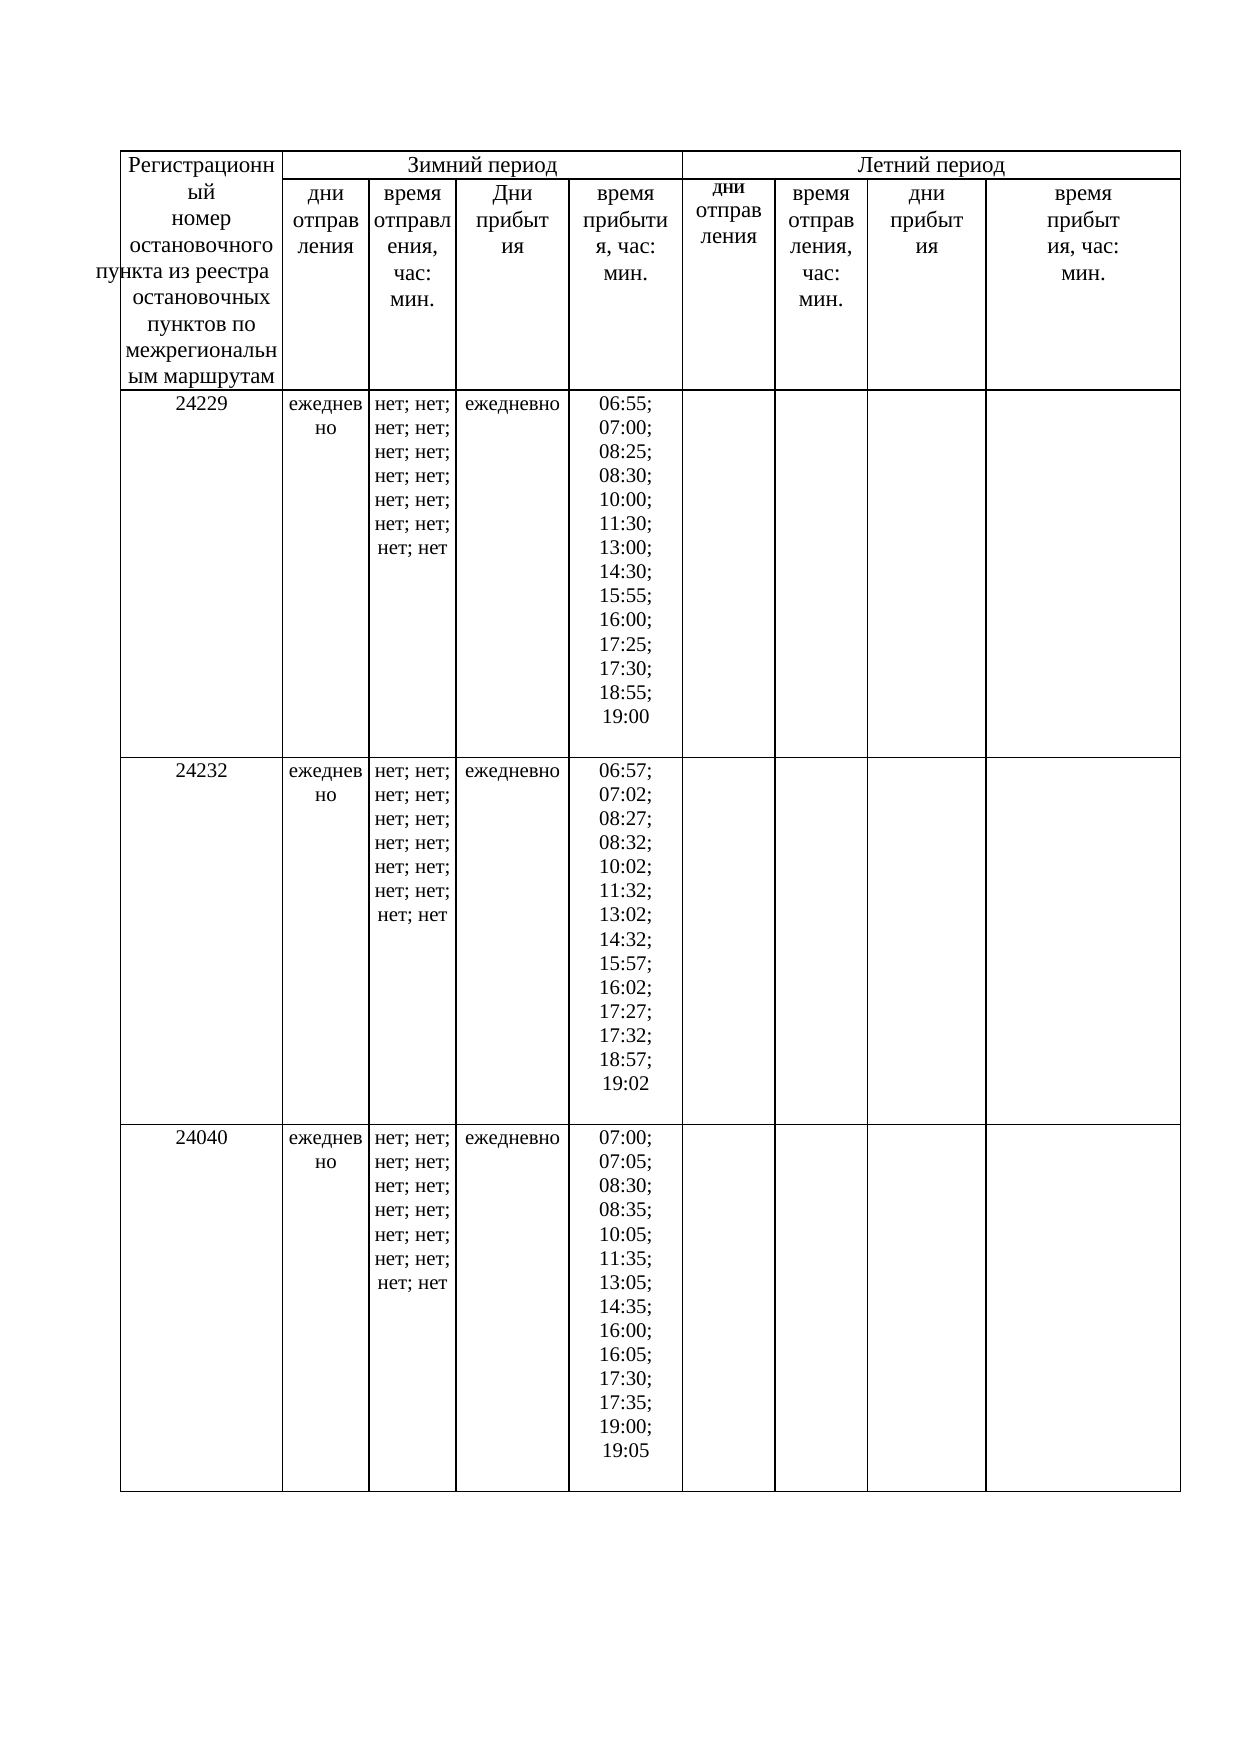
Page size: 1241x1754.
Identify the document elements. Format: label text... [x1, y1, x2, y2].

table_cell дни прибыт ия [868, 180, 985, 389]
table_cell дни отправ ления [283, 180, 368, 389]
table_header Летний период [683, 152, 1180, 178]
table_cell [868, 1125, 985, 1491]
table_cell нет; нет; нет; нет; нет; нет; нет; нет; нет; нет; нет; нет; нет; нет [370, 758, 455, 1124]
table_cell ежедневно [283, 1125, 368, 1491]
table_cell 24232 [121, 758, 282, 1124]
table_cell ДНИ отправ ления [683, 180, 774, 389]
table_header Регистрационный номер остановочного пункта из реестра остановочных пунктов по межрегиональным маршрутам регулярных перевозок [121, 152, 282, 389]
table_cell [987, 1125, 1180, 1491]
table_cell нет; нет; нет; нет; нет; нет; нет; нет; нет; нет; нет; нет; нет; нет [370, 1125, 455, 1491]
table_cell ежедневно [457, 1125, 568, 1491]
table_cell [868, 758, 985, 1124]
table_cell [776, 391, 867, 756]
table_cell время прибыти я, час: мин. [570, 180, 682, 389]
table_cell [683, 391, 774, 756]
table_cell ежедневно [283, 391, 368, 756]
table_cell время отправ ления, час: мин. [776, 180, 867, 389]
table_cell Дни прибыт ия [457, 180, 568, 389]
table_cell [987, 391, 1180, 756]
table_cell [776, 1125, 867, 1491]
table_header Зимний период [283, 152, 682, 178]
table_cell [683, 1125, 774, 1491]
table_cell 24040 [121, 1125, 282, 1491]
table_cell время прибыт ия, час: мин. [987, 180, 1180, 389]
table_cell ежедневно [457, 391, 568, 756]
table_cell время отправл ения, час: мин. [370, 180, 455, 389]
table_cell [776, 758, 867, 1124]
table_cell 06:55; 07:00; 08:25; 08:30; 10:00; 11:30; 13:00; 14:30; 15:55; 16:00; 17:25; 17:30; 18:55; 19:00 [570, 391, 682, 756]
table_cell [868, 391, 985, 756]
table_cell 24229 [121, 391, 282, 756]
table_cell ежедневно [283, 758, 368, 1124]
table_cell нет; нет; нет; нет; нет; нет; нет; нет; нет; нет; нет; нет; нет; нет [370, 391, 455, 756]
table_cell 06:57; 07:02; 08:27; 08:32; 10:02; 11:32; 13:02; 14:32; 15:57; 16:02; 17:27; 17:32; 18:57; 19:02 [570, 758, 682, 1124]
table_cell [683, 758, 774, 1124]
table_cell 07:00; 07:05; 08:30; 08:35; 10:05; 11:35; 13:05; 14:35; 16:00; 16:05; 17:30; 17:35; 19:00; 19:05 [570, 1125, 682, 1491]
table_cell ежедневно [457, 758, 568, 1124]
table_cell [987, 758, 1180, 1124]
